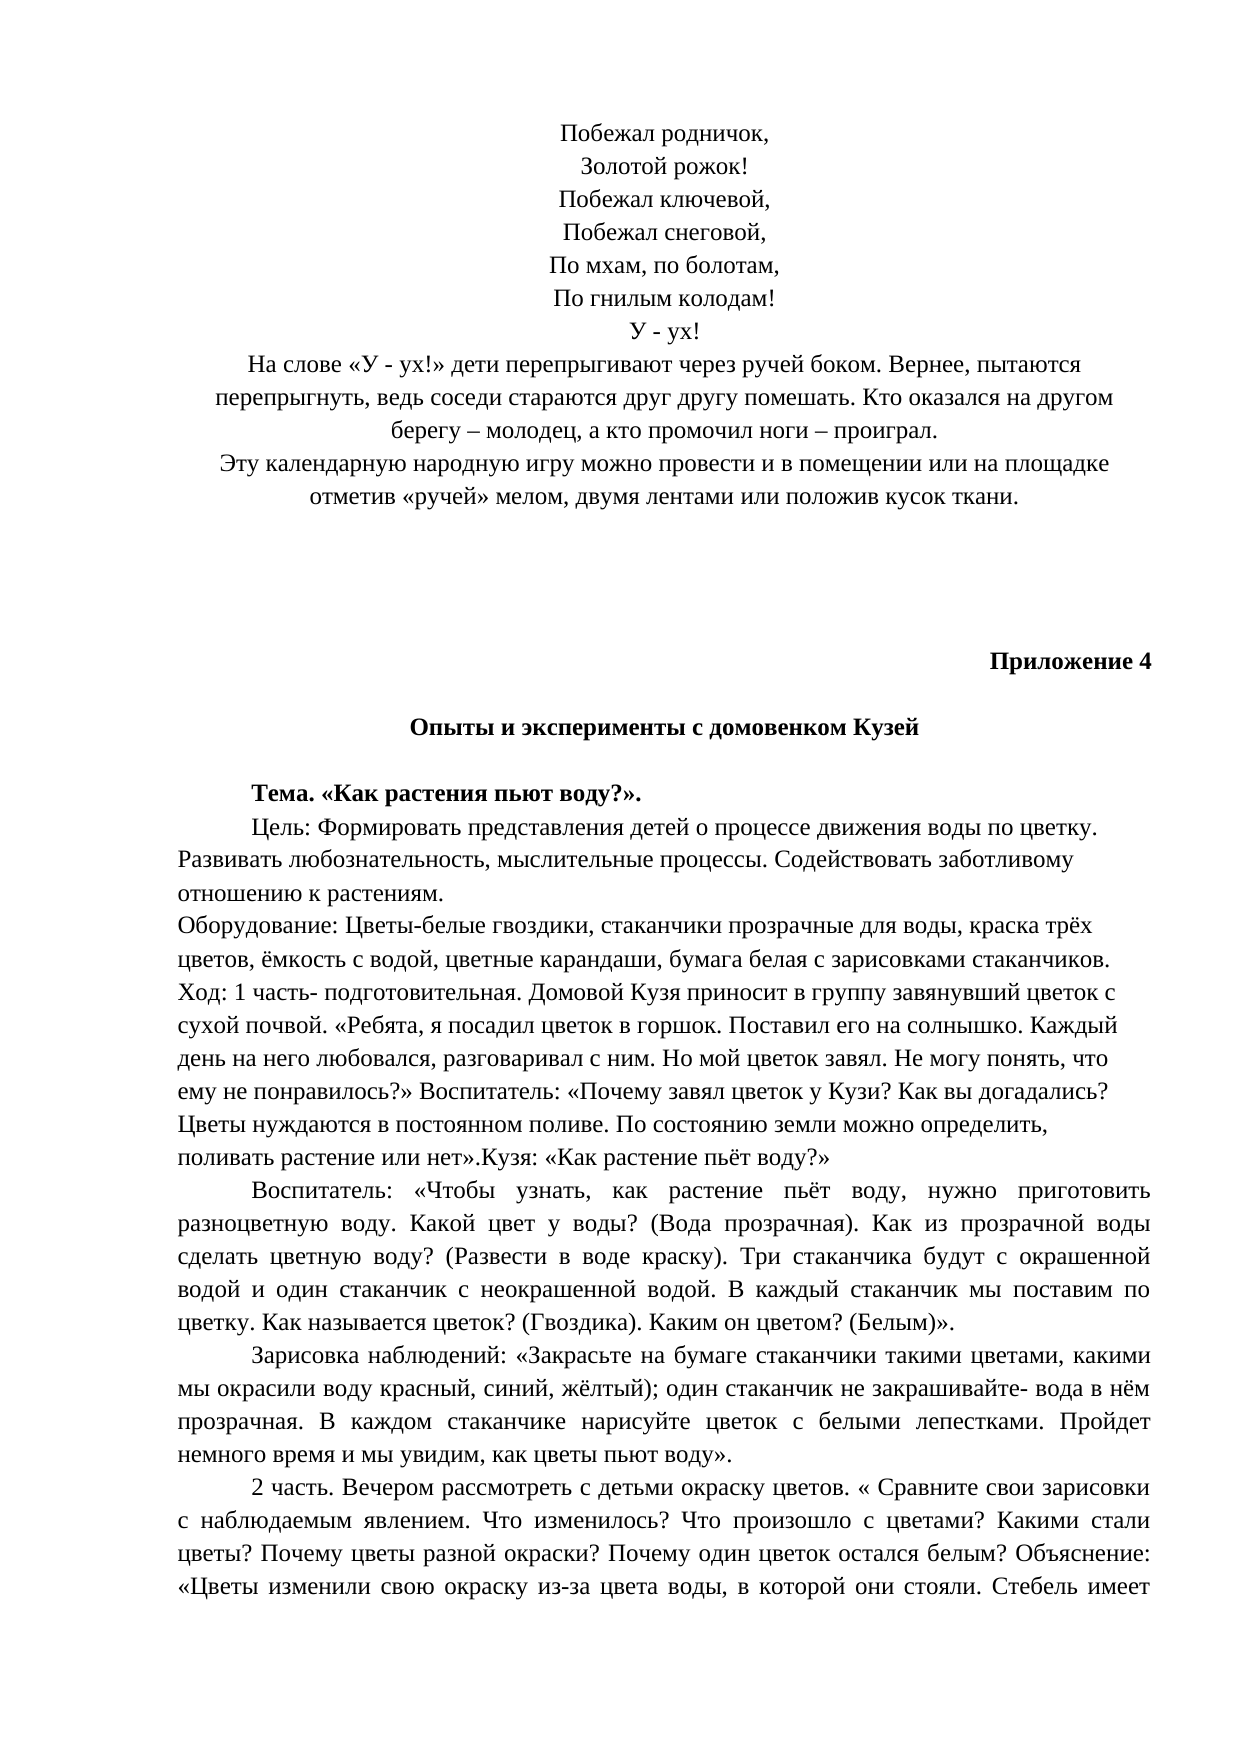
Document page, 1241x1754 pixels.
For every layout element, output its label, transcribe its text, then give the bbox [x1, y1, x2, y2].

text Эту календарную народную игру можно провести и в помещении или на площадке отметив «ручей» мелом, двумя лентами или положив кусок ткани. [177, 448, 1152, 510]
text У - ух! [177, 316, 1152, 345]
text Тема. «Как растения пьют воду?». [177, 778, 1152, 807]
text Побежал родничок, [177, 118, 1152, 147]
text Побежал ключевой, [177, 184, 1152, 213]
text По мхам, по болотам, [177, 250, 1152, 279]
text Золотой рожок! [177, 151, 1152, 180]
text Цель: Формировать представления детей о процессе движения воды по цветку. Развивать любознательность, мыслительные процессы. Содействовать заботливому отношению к растениям. Оборудование: Цветы-белые гвоздики, стаканчики прозрачные для воды, краска трёх цветов, ёмкость с водой, цветные карандаши, бумага белая с зарисовками стаканчиков. Ход: 1 часть- подготовительная. Домовой Кузя приносит в группу завянувший цветок с сухой почвой. «Ребята, я посадил цветок в горшок. Поставил его на солнышко. Каждый день на него любовался, разговаривал с ним. Но мой цветок завял. Не могу понять, что ему не понравилось?» Воспитатель: «Почему завял цветок у Кузи? Как вы догадались? Цветы нуждаются в постоянном поливе. По состоянию земли можно определить, поливать растение или нет».Кузя: «Как растение пьёт воду?» [177, 812, 1152, 1171]
text Приложение 4 [177, 646, 1152, 675]
text Зарисовка наблюдений: «Закрасьте на бумаге стаканчики такими цветами, какими мы окрасили воду красный, синий, жёлтый); один стаканчик не закрашивайте- вода в нём прозрачная. В каждом стаканчике нарисуйте цветок с белыми лепестками. Пройдет немного время и мы увидим, как цветы пьют воду». [177, 1340, 1152, 1468]
text На слове «У - ух!» дети перепрыгивают через ручей боком. Вернее, пытаются перепрыгнуть, ведь соседи стараются друг другу помешать. Кто оказался на другом берегу – молодец, а кто промочил ноги – проиграл. [177, 349, 1152, 444]
text Опыты и эксперименты с домовенком Кузей [177, 712, 1152, 741]
text По гнилым колодам! [177, 283, 1152, 312]
text Побежал снеговой, [177, 217, 1152, 246]
text Воспитатель: «Чтобы узнать, как растение пьёт воду, нужно приготовить разноцветную воду. Какой цвет у воды? (Вода прозрачная). Как из прозрачной воды сделать цветную воду? (Развести в воде краску). Три стаканчика будут с окрашенной водой и один стаканчик с неокрашенной водой. В каждый стаканчик мы поставим по цветку. Как называется цветок? (Гвоздика). Каким он цветом? (Белым)». [177, 1175, 1152, 1336]
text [177, 1472, 1152, 1600]
